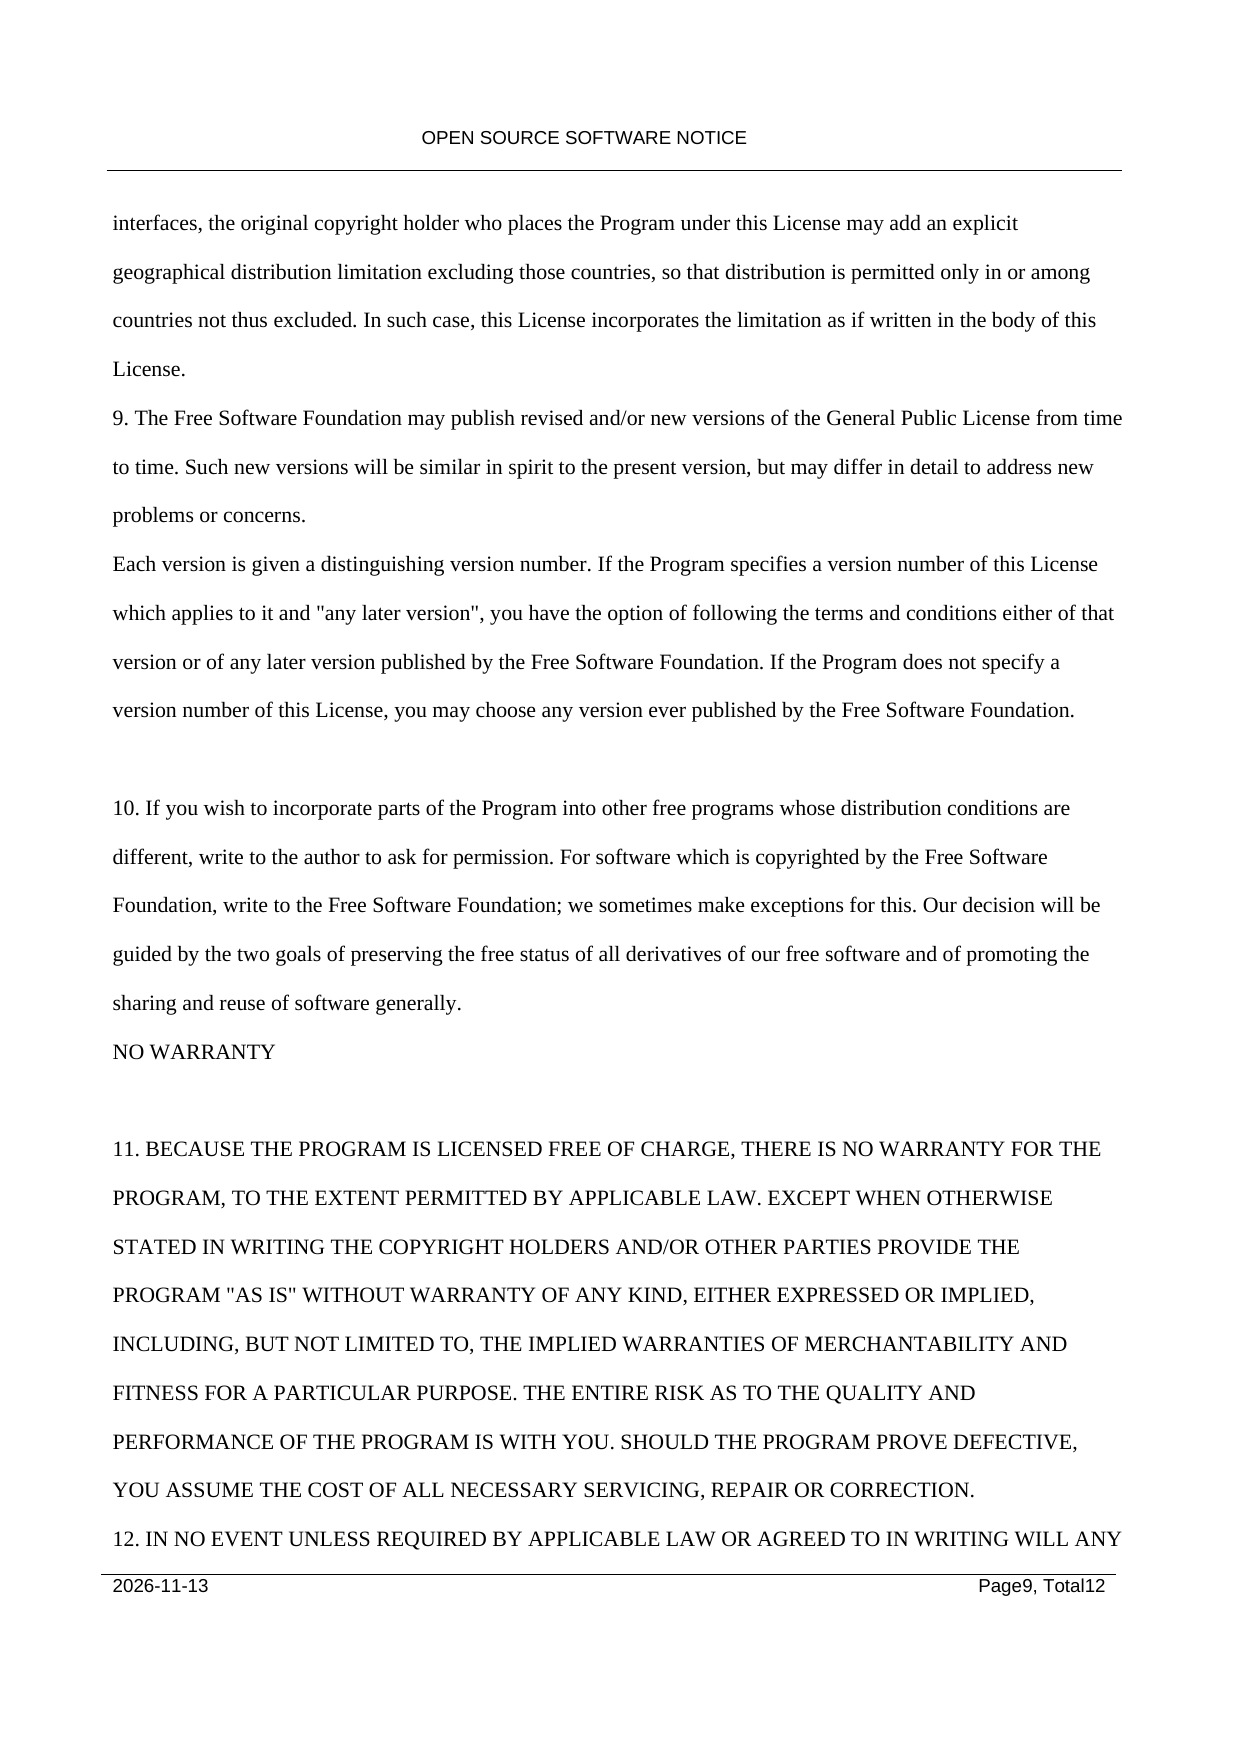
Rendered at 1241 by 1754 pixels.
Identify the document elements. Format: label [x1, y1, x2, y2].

text [112, 206, 1128, 1555]
